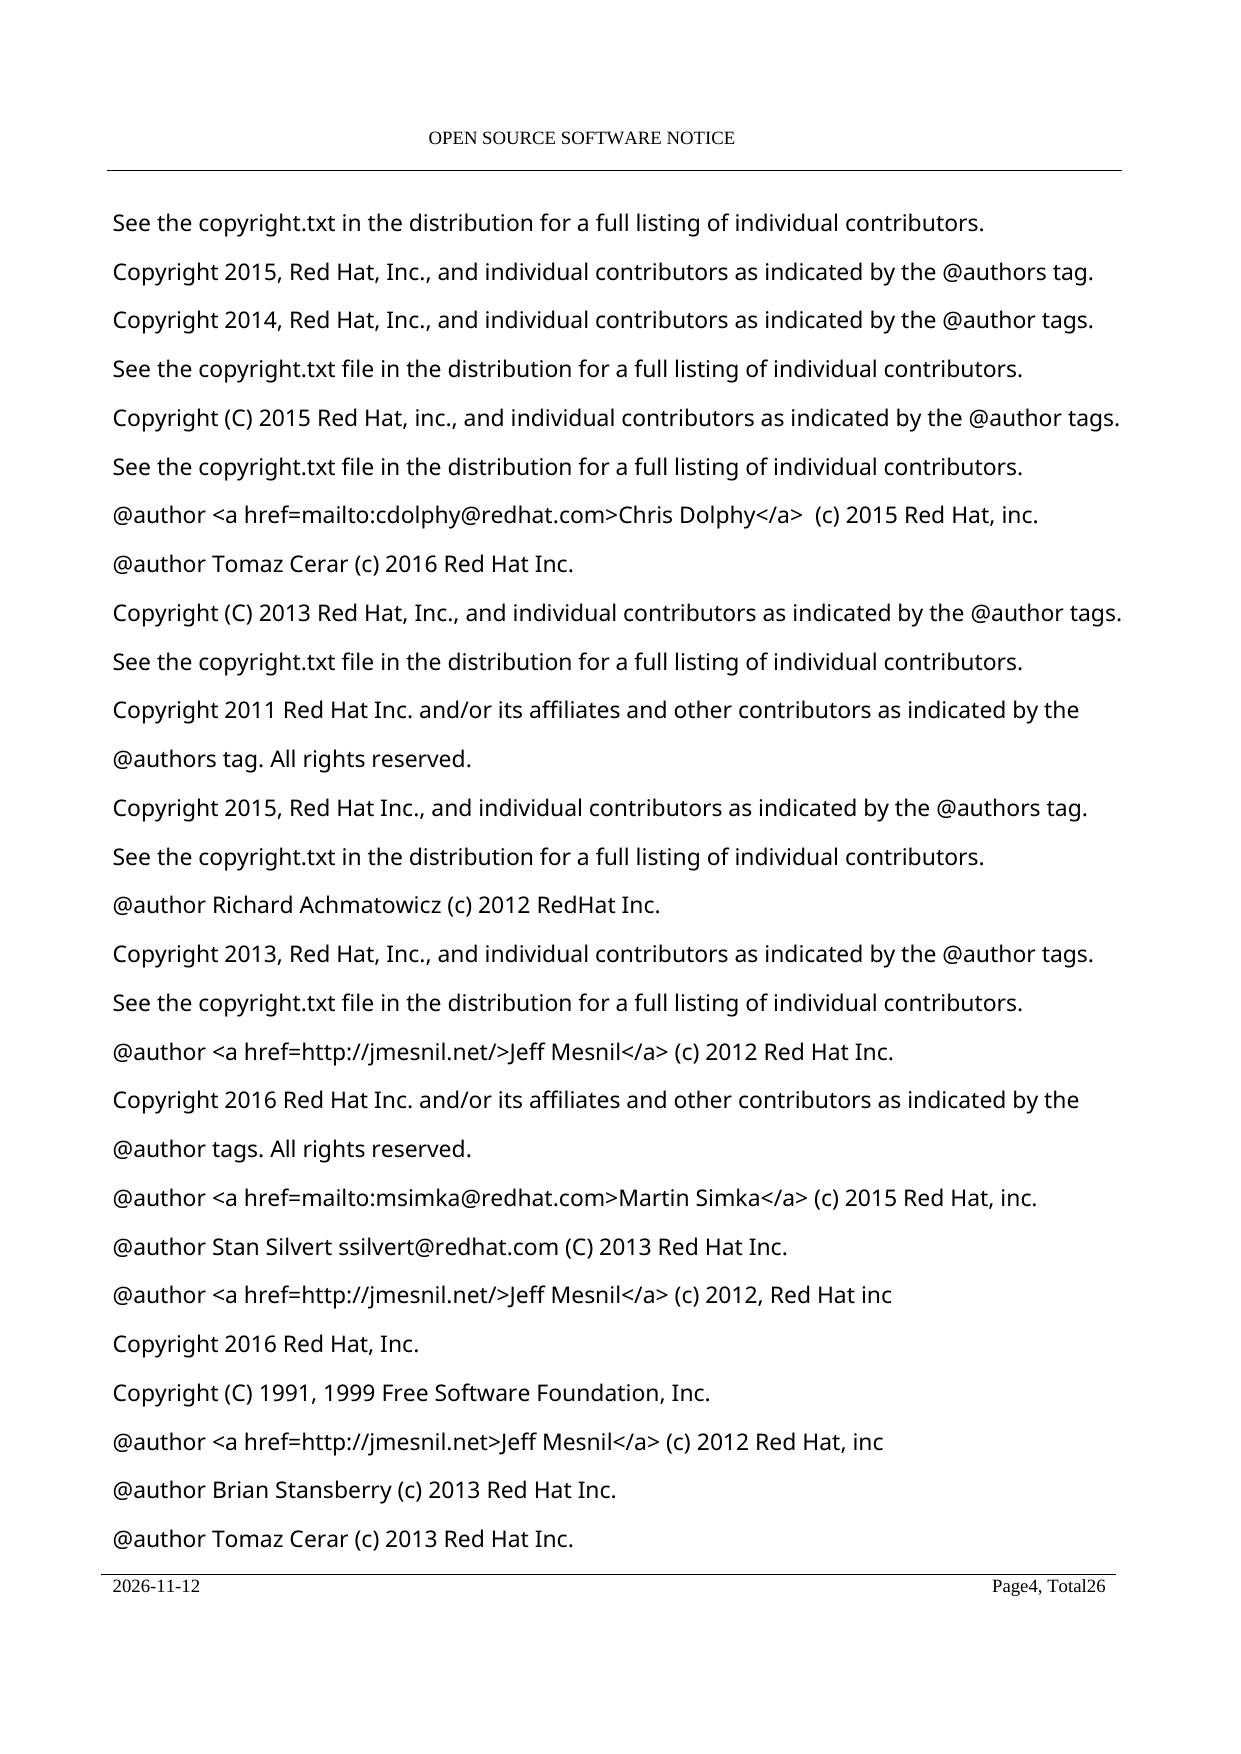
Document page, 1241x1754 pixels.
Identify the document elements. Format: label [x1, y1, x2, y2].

text [112, 206, 1128, 1555]
